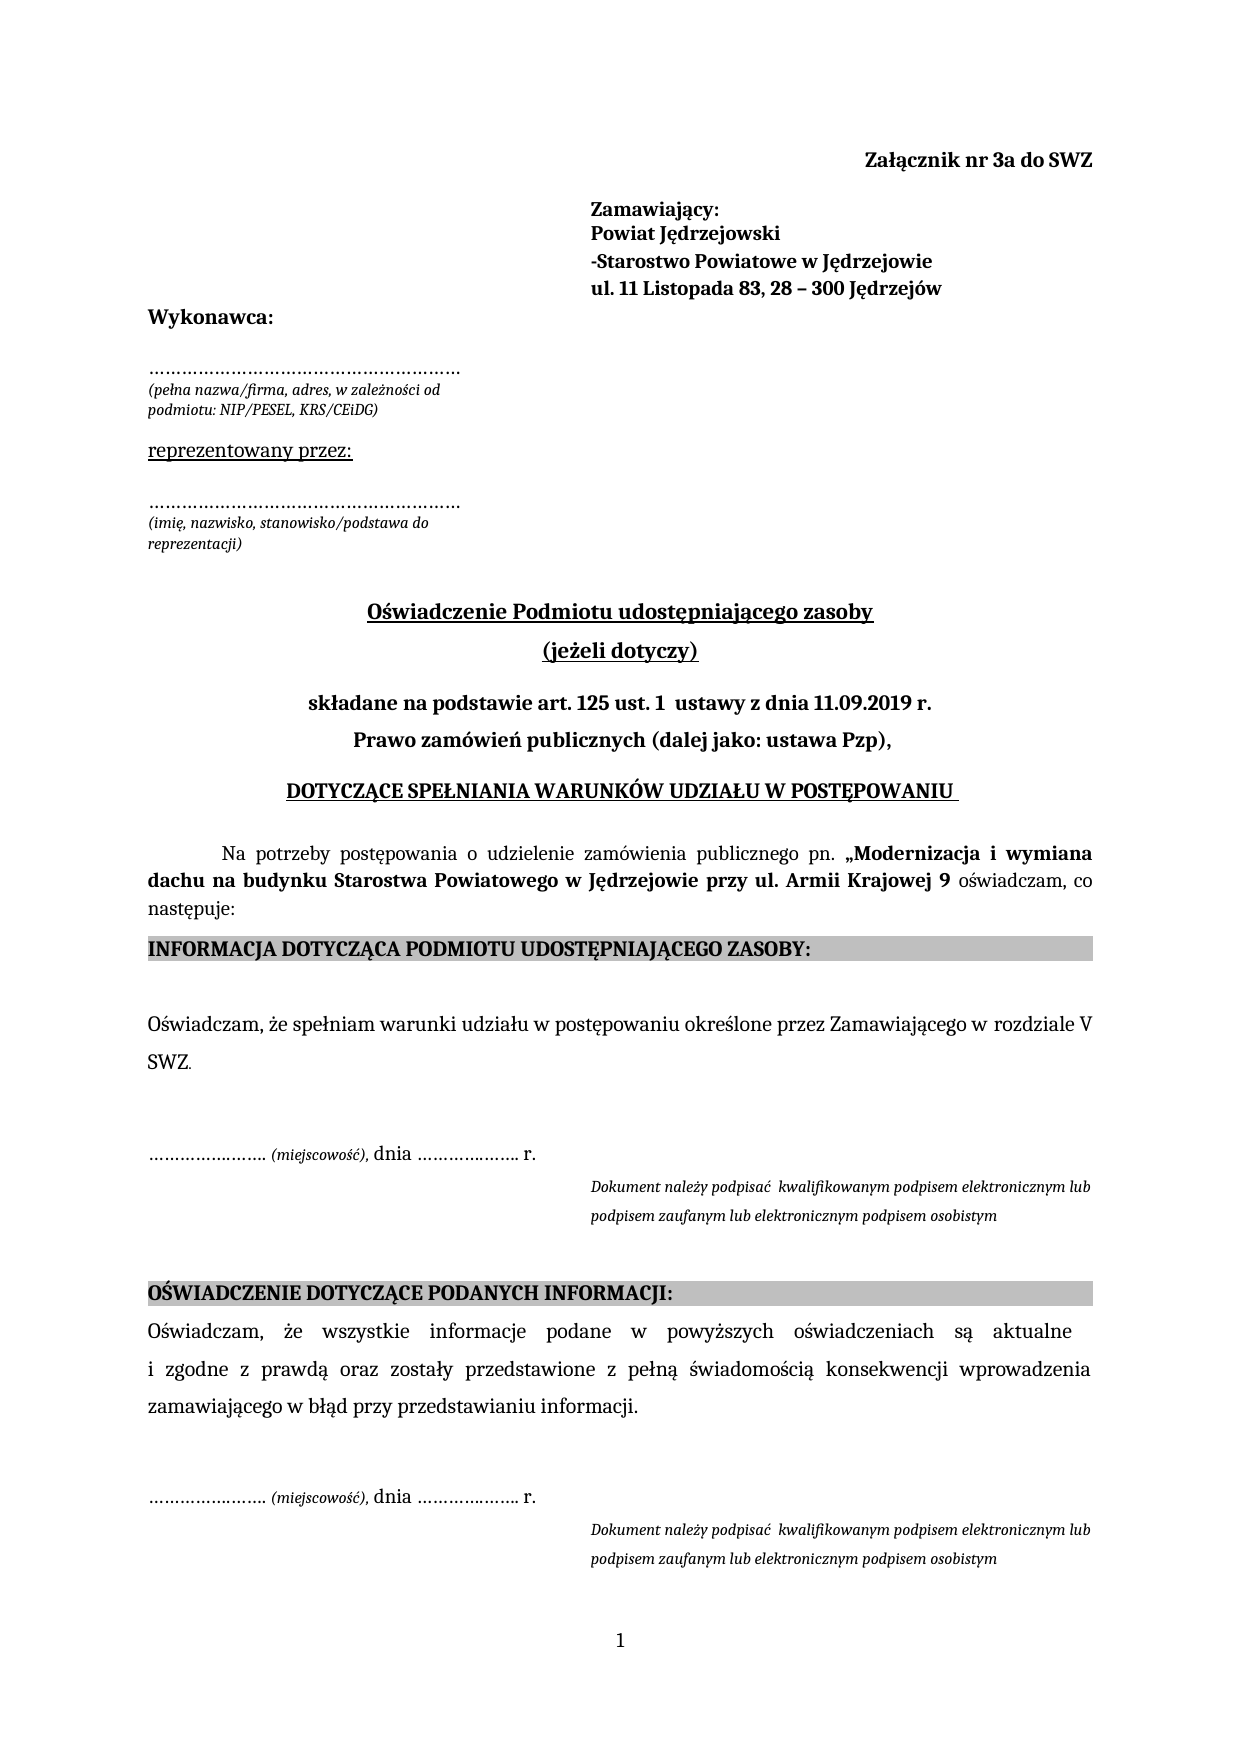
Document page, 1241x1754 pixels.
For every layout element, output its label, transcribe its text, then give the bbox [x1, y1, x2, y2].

text …………….……. (miejscowość), dnia ………….……. r. [148, 1142, 1093, 1166]
text Zamawiający: [591, 198, 1093, 222]
text Na potrzeby postępowania o udzielenie zamówienia publicznego pn. „Modernizacja i wymiana dachu na budynku Starostwa Powiatowego w Jędrzejowie przy ul. Armii Krajowej 9 oświadczam, co następuje: [148, 841, 1093, 920]
text DOTYCZĄCE SPEŁNIANIA WARUNKÓW UDZIAŁU W POSTĘPOWANIU [148, 778, 1093, 804]
text -Starostwo Powiatowe w Jędrzejowie [591, 249, 1093, 273]
text OŚWIADCZENIE DOTYCZĄCE PODANYCH INFORMACJI: [148, 1281, 1093, 1306]
text składane na podstawie art. 125 ust. 1 ustawy z dnia 11.09.2019 r. [148, 690, 1093, 716]
text Dokument należy podpisać kwalifikowanym podpisem elektronicznym lub podpisem zaufanym lub elektronicznym podpisem osobistym [591, 1178, 1093, 1226]
text ………………………………………………… [148, 488, 472, 514]
text reprezentowany przez: [148, 438, 1093, 463]
text …………….……. (miejscowość), dnia ………….……. r. [148, 1485, 1093, 1509]
text INFORMACJA DOTYCZĄCA PODMIOTU UDOSTĘPNIAJĄCEGO ZASOBY: [148, 936, 1093, 961]
text Prawo zamówień publicznych (dalej jako: ustawa Pzp), [148, 728, 1093, 753]
text (jeżeli dotyczy) [148, 638, 1093, 665]
text ul. 11 Listopada 83, 28 – 300 Jędrzejów [591, 277, 1093, 301]
text (imię, nazwisko, stanowisko/podstawa do reprezentacji) [148, 514, 472, 553]
text Powiat Jędrzejowski [591, 222, 1093, 246]
text Oświadczenie Podmiotu udostępniającego zasoby [148, 599, 1093, 625]
text Oświadczam, że wszystkie informacje podane w powyższych oświadczeniach są aktualne i zgodne z prawdą oraz zostały przedstawione z pełną świadomością konsekwencji wprowadzenia zamawiającego w błąd przy przedstawianiu informacji. [148, 1319, 1093, 1419]
text ………………………………………………… [148, 355, 472, 380]
text (pełna nazwa/firma, adres, w zależności od podmiotu: NIP/PESEL, KRS/CEiDG) [148, 380, 472, 420]
text Dokument należy podpisać kwalifikowanym podpisem elektronicznym lub podpisem zaufanym lub elektronicznym podpisem osobistym [591, 1521, 1093, 1568]
text Wykonawca: [148, 304, 1093, 330]
text Załącznik nr 3a do SWZ [694, 148, 1093, 173]
text Oświadczam, że spełniam warunki udziału w postępowaniu określone przez Zamawiającego w rozdziale V SWZ. [148, 1012, 1093, 1075]
